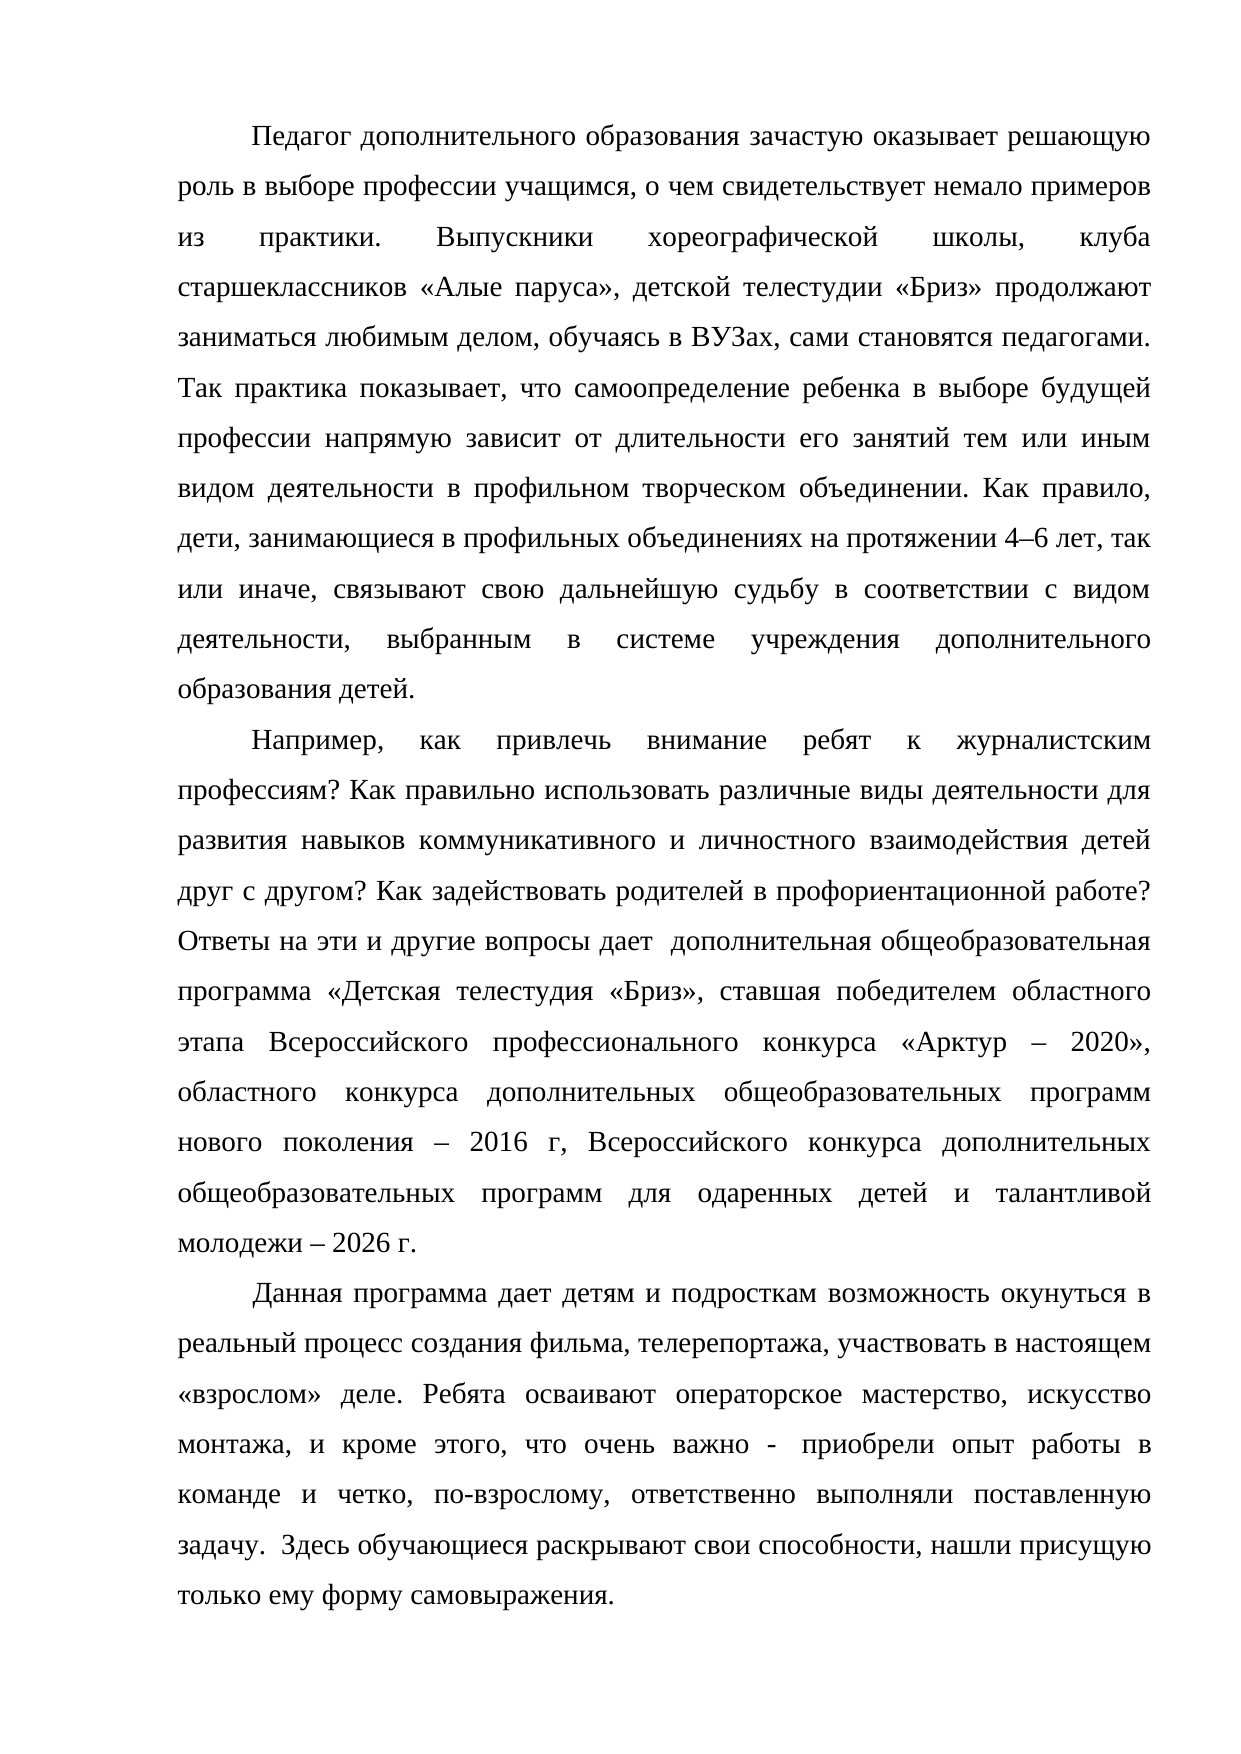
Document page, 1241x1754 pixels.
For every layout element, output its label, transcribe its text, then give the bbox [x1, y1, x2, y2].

text Например, как привлечь внимание ребят к журналистским профессиям? Как правильно использовать различные виды деятельности для развития навыков коммуникативного и личностного взаимодействия детей друг с другом? Как задействовать родителей в профориентационной работе? Ответы на эти и другие вопросы дает дополнительная общеобразовательная программа «Детская телестудия «Бриз», ставшая победителем областного этапа Всероссийского профессионального конкурса «Арктур – 2020», областного конкурса дополнительных общеобразовательных программ нового поколения – 2016 г, Всероссийского конкурса дополнительных общеобразовательных программ для одаренных детей и талантливой молодежи – 2026 г. [177, 722, 1152, 1258]
text Педагог дополнительного образования зачастую оказывает решающую роль в выборе профессии учащимся, о чем свидетельствует немало примеров из практики. Выпускники хореографической школы, клуба старшеклассников «Алые паруса», детской телестудии «Бриз» продолжают заниматься любимым делом, обучаясь в ВУЗах, сами становятся педагогами. Так практика показывает, что самоопределение ребенка в выборе будущей профессии напрямую зависит от длительности его занятий тем или иным видом деятельности в профильном творческом объединении. Как правило, дети, занимающиеся в профильных объединениях на протяжении 4–6 лет, так или иначе, связывают свою дальнейшую судьбу в соответствии с видом деятельности, выбранным в системе учреждения дополнительного образования детей. [177, 118, 1152, 705]
list Данная программа дает детям и подросткам возможность окунуться в реальный процесс создания фильма, телерепортажа, участвовать в настоящем «взрослом» деле. Ребята осваивают операторское мастерство, искусство монтажа, и кроме этого, что очень важно - приобрели опыт работы в команде и четко, по-взрослому, ответственно выполняли поставленную задачу. Здесь обучающиеся раскрывают свои способности, нашли присущую только ему форму самовыражения. [177, 1275, 1152, 1611]
